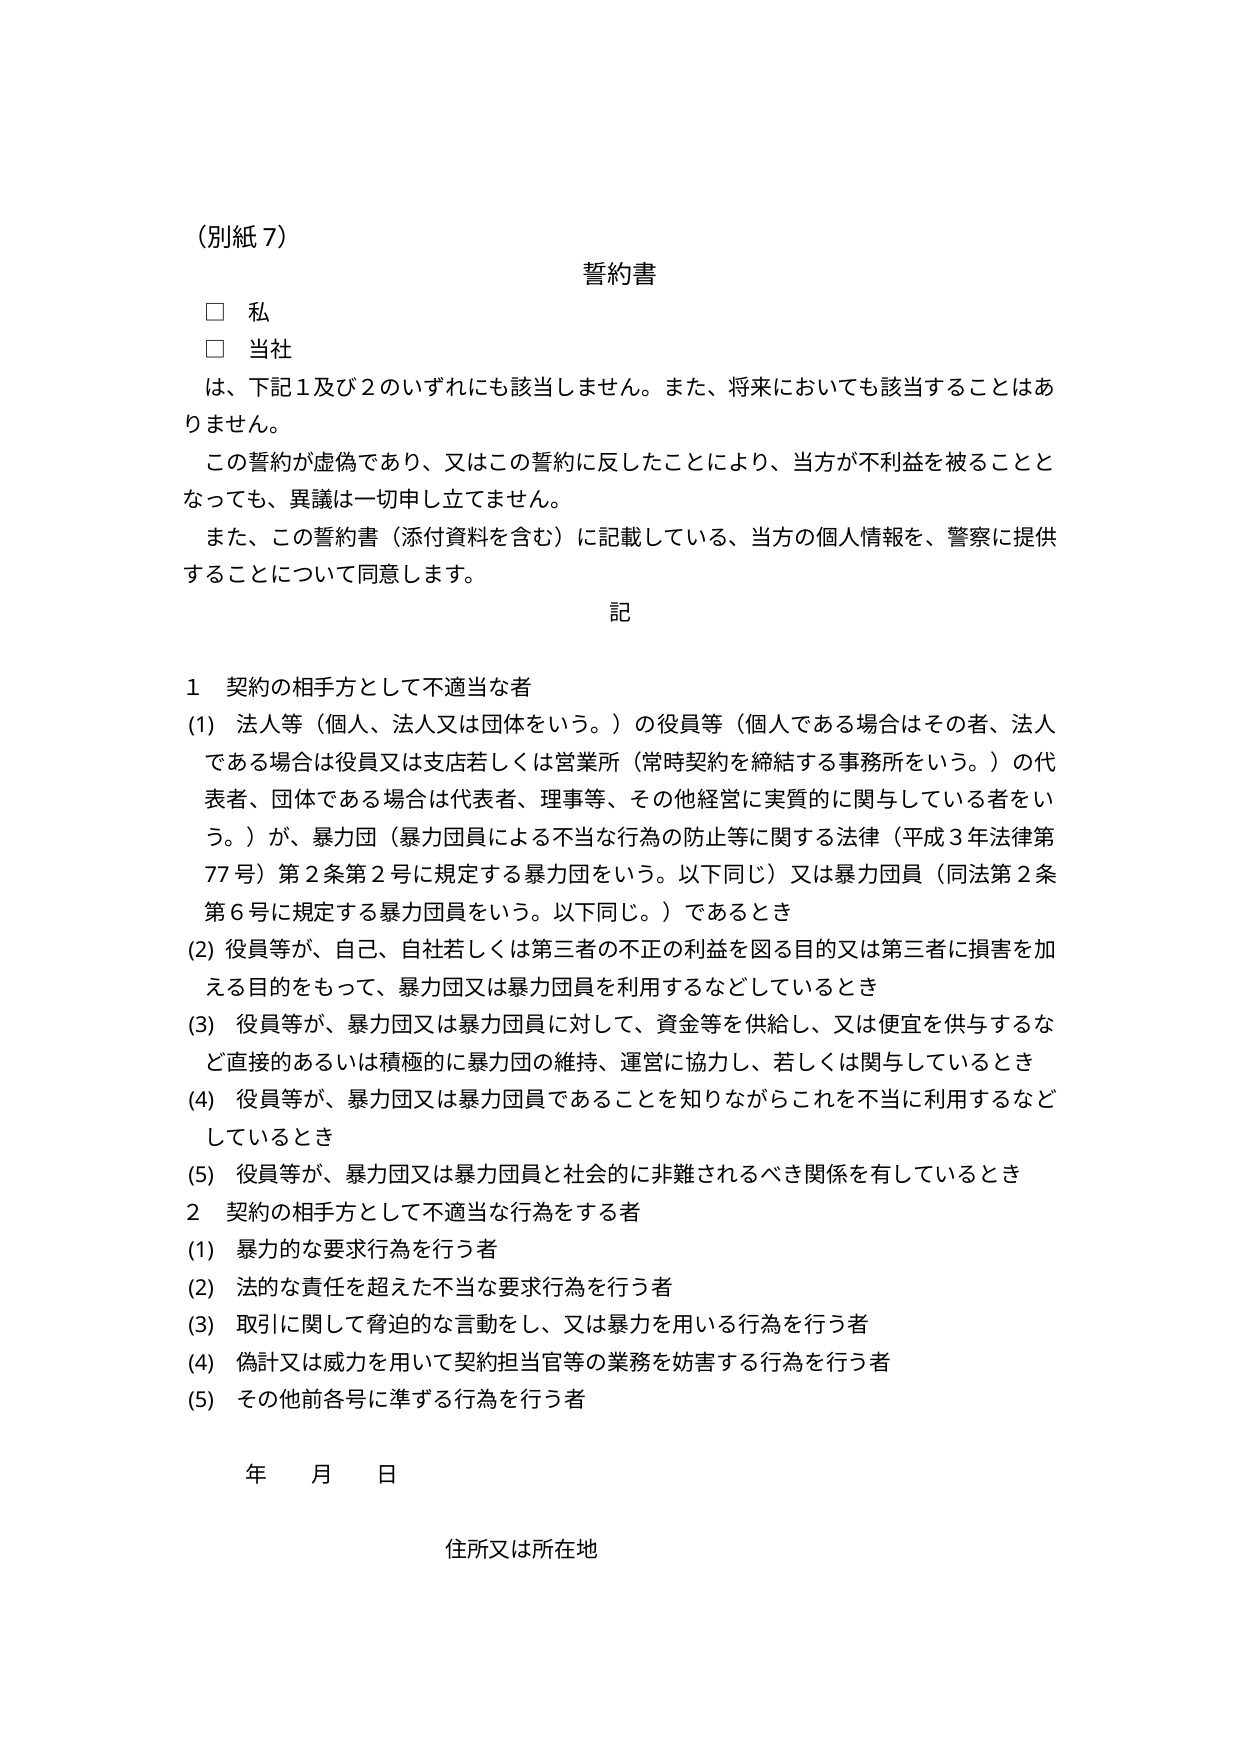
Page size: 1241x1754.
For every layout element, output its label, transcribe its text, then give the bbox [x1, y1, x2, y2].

text は、下記１及び２のいずれにも該当しません。また、将来においても該当することはありません。 [182, 367, 1058, 442]
text (1) 暴力的な要求行為を行う者 [182, 1229, 1058, 1267]
text １ 契約の相手方として不適当な者 [182, 667, 1058, 704]
text 住所又は所在地 [182, 1529, 1058, 1567]
text □ 私 [182, 292, 1058, 329]
text (4) 役員等が、暴力団又は暴力団員であることを知りながらこれを不当に利用するなどしているとき [182, 1079, 1058, 1154]
text 年 月 日 [182, 1454, 1058, 1492]
text この誓約が虚偽であり、又はこの誓約に反したことにより、当方が不利益を被ることとなっても、異議は一切申し立てません。 [182, 442, 1058, 517]
text ２ 契約の相手方として不適当な行為をする者 [182, 1192, 1058, 1229]
text (2) 役員等が、自己、自社若しくは第三者の不正の利益を図る目的又は第三者に損害を加える目的をもって、暴力団又は暴力団員を利用するなどしているとき [182, 929, 1058, 1004]
text (3) 取引に関して脅迫的な言動をし、又は暴力を用いる行為を行う者 [182, 1304, 1058, 1342]
text (5) その他前各号に準ずる行為を行う者 [182, 1379, 1058, 1417]
text 記 [182, 592, 1058, 629]
text (3) 役員等が、暴力団又は暴力団員に対して、資金等を供給し、又は便宜を供与するなど直接的あるいは積極的に暴力団の維持、運営に協力し、若しくは関与しているとき [182, 1004, 1058, 1079]
text （別紙7） [182, 217, 1058, 254]
text また、この誓約書（添付資料を含む）に記載している、当方の個人情報を、警察に提供することについて同意します。 [182, 517, 1058, 592]
text (2) 法的な責任を超えた不当な要求行為を行う者 [182, 1267, 1058, 1304]
text □ 当社 [182, 329, 1058, 367]
text (4) 偽計又は威力を用いて契約担当官等の業務を妨害する行為を行う者 [182, 1342, 1058, 1379]
text 誓約書 [182, 254, 1058, 292]
text (1) 法人等（個人、法人又は団体をいう。）の役員等（個人である場合はその者、法人である場合は役員又は支店若しくは営業所（常時契約を締結する事務所をいう。）の代表者、団体である場合は代表者、理事等、その他経営に実質的に関与している者をいう。）が、暴力団（暴力団員による不当な行為の防止等に関する法律（平成３年法律第77号）第２条第２号に規定する暴力団をいう。以下同じ）又は暴力団員（同法第２条第６号に規定する暴力団員をいう。以下同じ。）であるとき [182, 704, 1058, 929]
text (5) 役員等が、暴力団又は暴力団員と社会的に非難されるべき関係を有しているとき [182, 1154, 1058, 1192]
